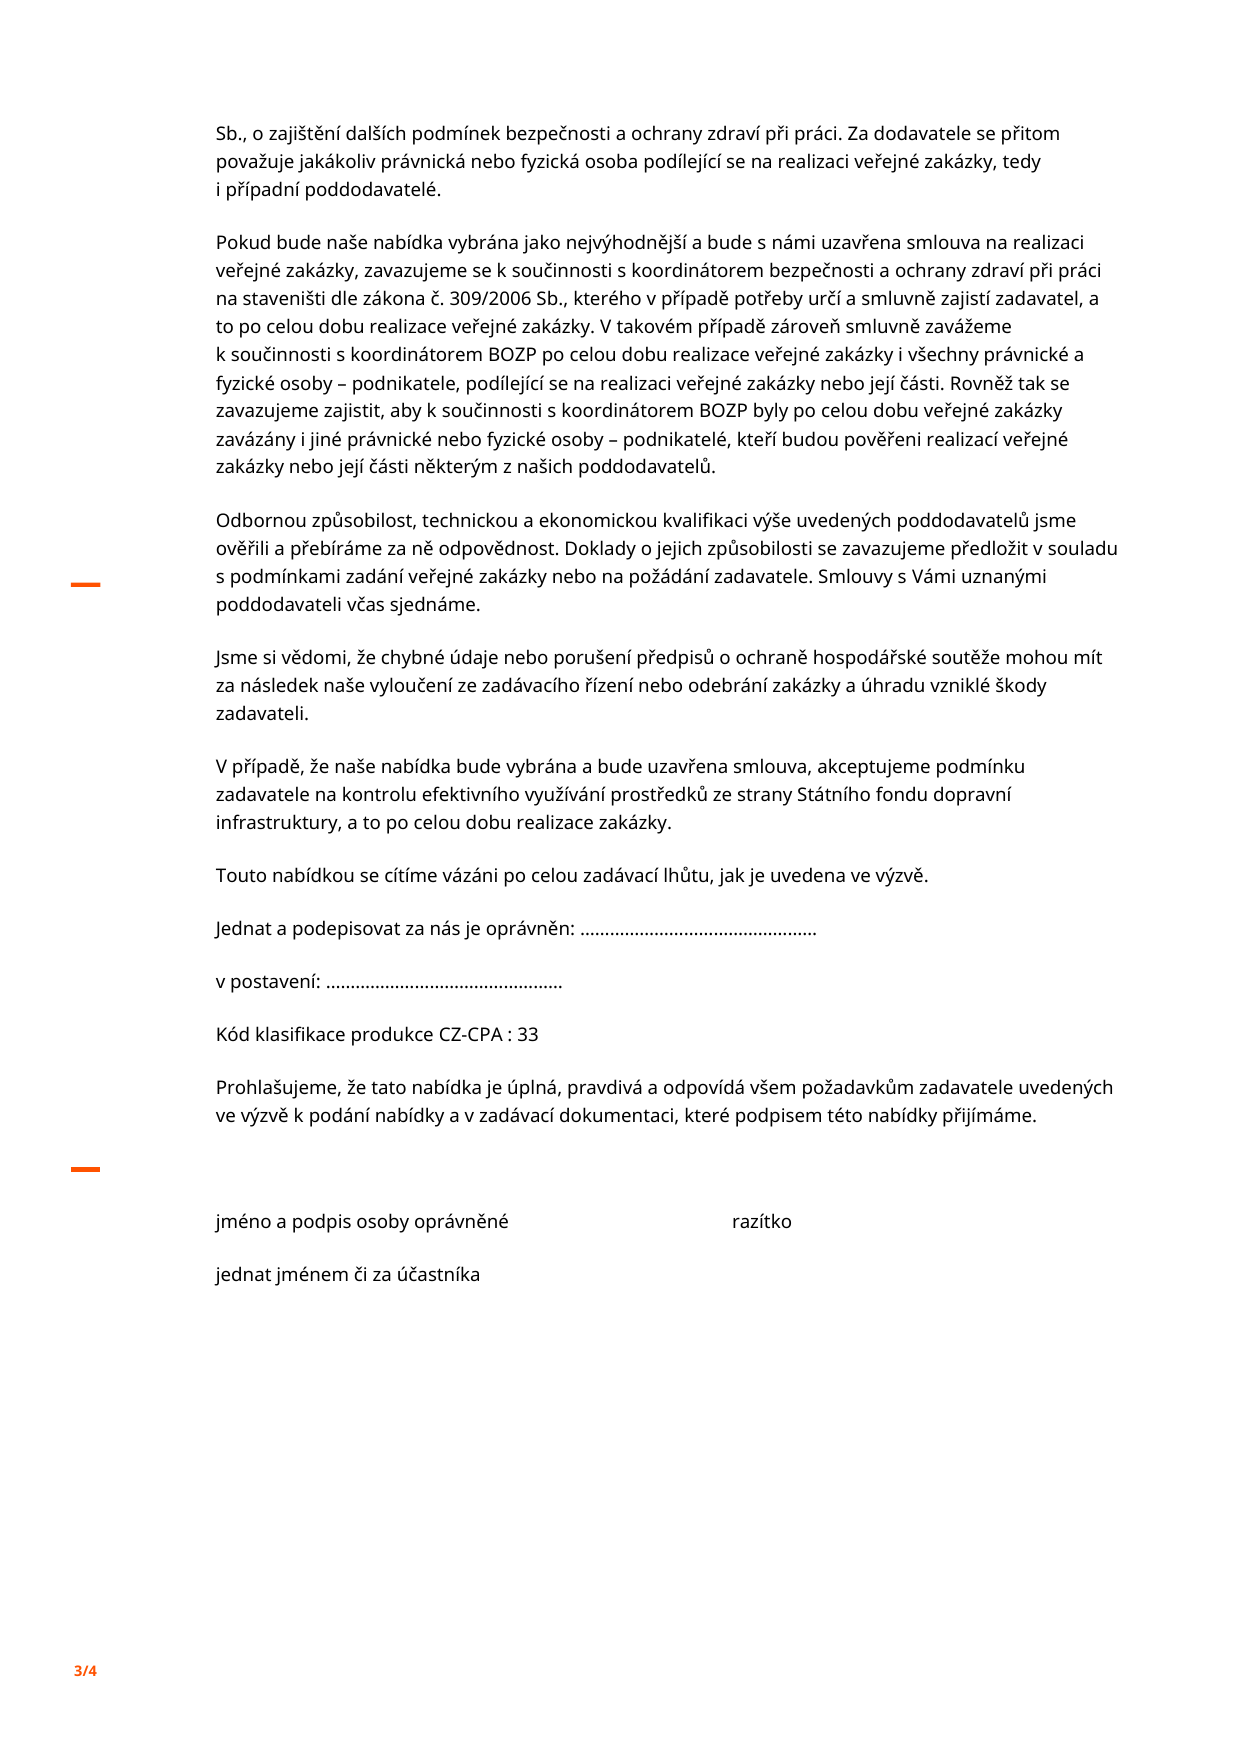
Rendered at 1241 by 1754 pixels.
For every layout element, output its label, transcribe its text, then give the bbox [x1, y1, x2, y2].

text Touto nabídkou se cítíme vázáni po celou zadávací lhůtu, jak je uvedena ve výzvě. [216, 862, 1122, 888]
text jméno a podpis osoby oprávněné razítko [216, 1208, 1122, 1234]
text Pokud bude naše nabídka vybrána jako nejvýhodnější a bude s námi uzavřena smlouva na realizaci veřejné zakázky, zavazujeme se k součinnosti s koordinátorem bezpečnosti a ochrany zdraví při práci na staveništi dle zákona č. 309/2006 Sb., kterého v případě potřeby určí a smluvně zajistí zadavatel, a to po celou dobu realizace veřejné zakázky. V takovém případě zároveň smluvně zavážeme k součinnosti s koordinátorem BOZP po celou dobu realizace veřejné zakázky i všechny právnické a fyzické osoby – podnikatele, podílející se na realizaci veřejné zakázky nebo její části. Rovněž tak se zavazujeme zajistit, aby k součinnosti s koordinátorem BOZP byly po celou dobu veřejné zakázky zavázány i jiné právnické nebo fyzické osoby – podnikatelé, kteří budou pověřeni realizací veřejné zakázky nebo její části některým z našich poddodavatelů. [216, 230, 1122, 479]
text Jednat a podepisovat za nás je oprávněn: ………………………………………… [216, 915, 1122, 941]
text Kód klasifikace produkce CZ-CPA : 33 [216, 1021, 1122, 1047]
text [216, 121, 1122, 202]
text Prohlašujeme, že tato nabídka je úplná, pravdivá a odpovídá všem požadavkům zadavatele uvedených ve výzvě k podání nabídky a v zadávací dokumentaci, které podpisem této nabídky přijímáme. [216, 1074, 1122, 1128]
text v postavení: ………………………………………… [216, 968, 1122, 994]
text jednat jménem či za účastníka [216, 1261, 1122, 1287]
text Jsme si vědomi, že chybné údaje nebo porušení předpisů o ochraně hospodářské soutěže mohou mít za následek naše vyloučení ze zadávacího řízení nebo odebrání zakázky a úhradu vzniklé škody zadavateli. [216, 644, 1122, 726]
text V případě, že naše nabídka bude vybrána a bude uzavřena smlouva, akceptujeme podmínku zadavatele na kontrolu efektivního využívání prostředků ze strany Státního fondu dopravní infrastruktury, a to po celou dobu realizace zakázky. [216, 753, 1122, 834]
text Odbornou způsobilost, technickou a ekonomickou kvalifikaci výše uvedených poddodavatelů jsme ověřili a přebíráme za ně odpovědnost. Doklady o jejich způsobilosti se zavazujeme předložit v souladu s podmínkami zadání veřejné zakázky nebo na požádání zadavatele. Smlouvy s Vámi uznanými poddodavateli včas sjednáme. [216, 507, 1122, 616]
